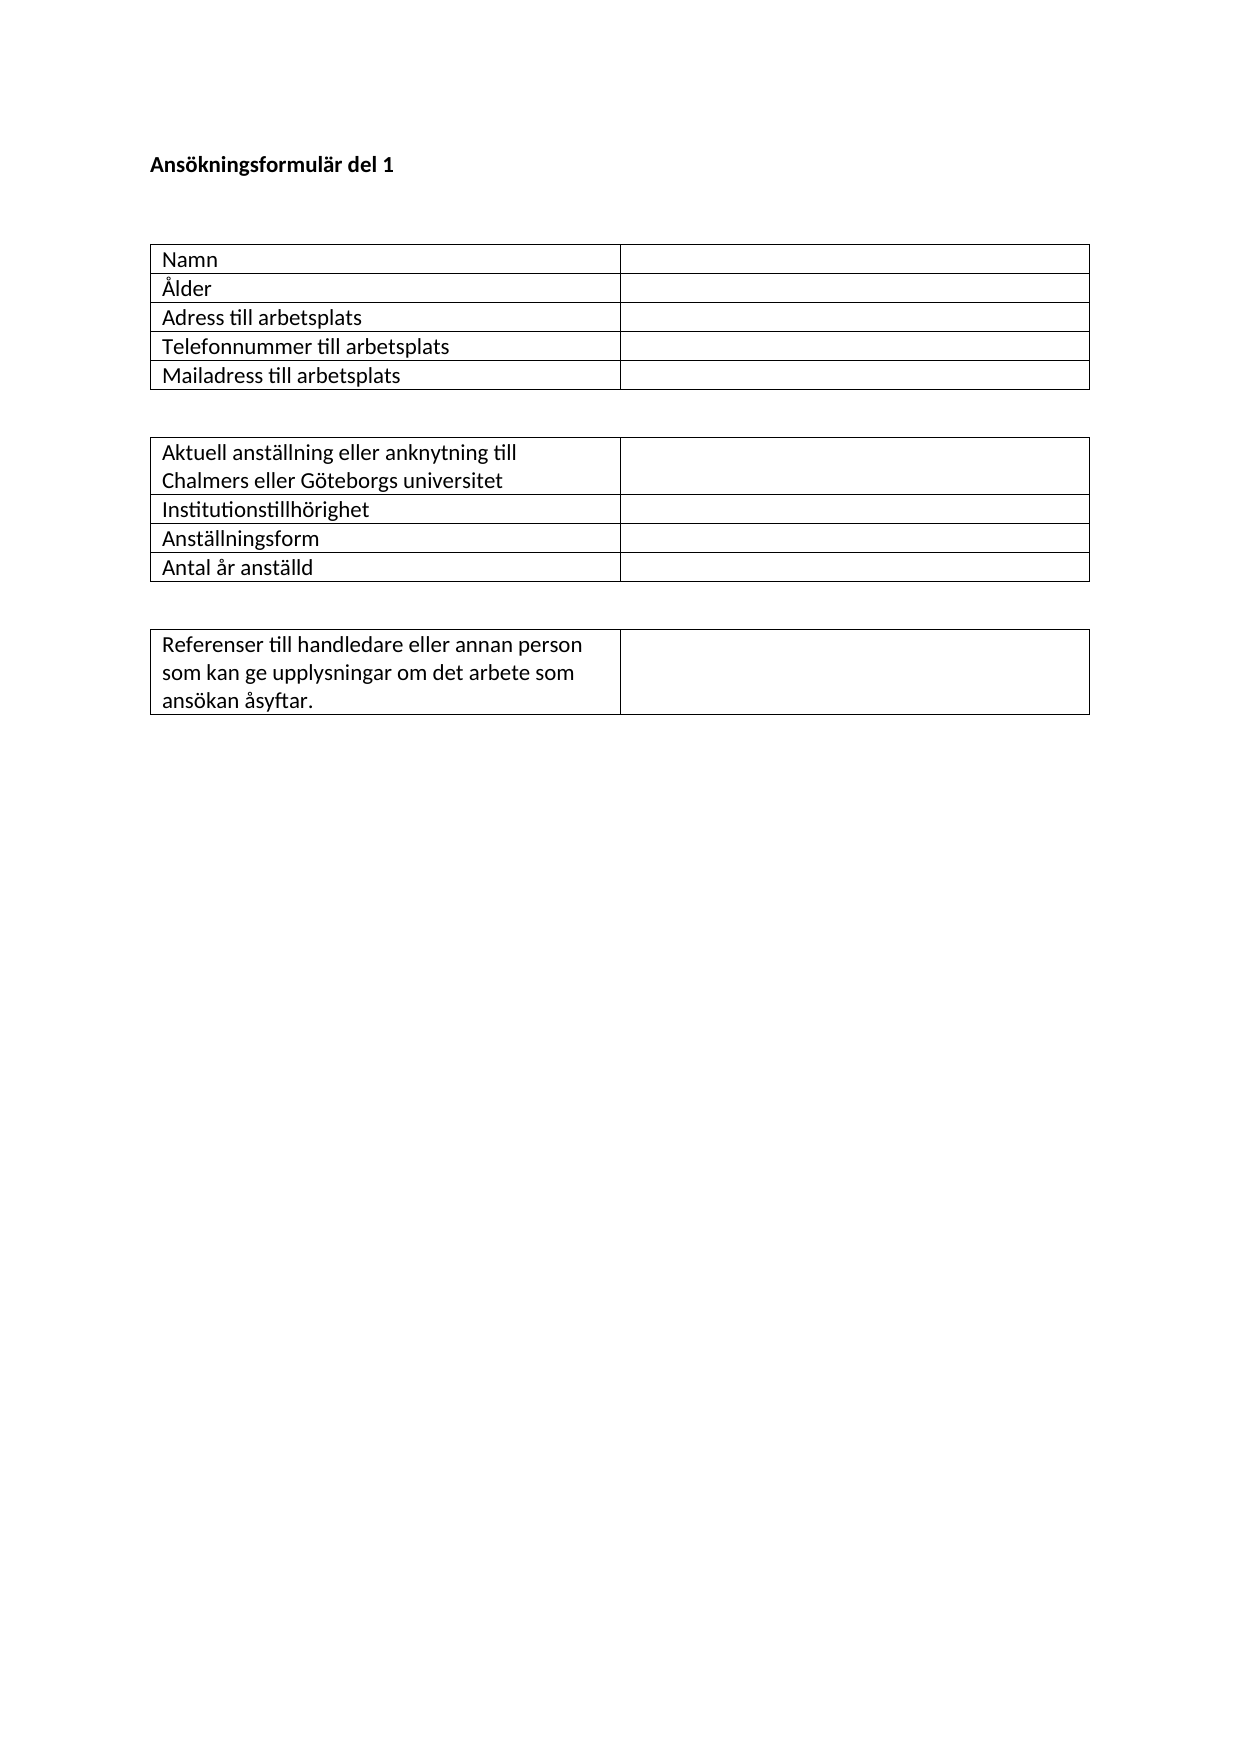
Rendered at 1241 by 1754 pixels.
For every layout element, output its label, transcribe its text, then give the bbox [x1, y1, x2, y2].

table_cell [621, 361, 1089, 389]
table_cell [621, 495, 1089, 523]
table_header Aktuell anställning eller anknytning till Chalmers eller Göteborgs universitet [151, 438, 620, 494]
table_cell Adress till arbetsplats [151, 303, 620, 331]
table_cell [621, 553, 1089, 581]
table_cell [621, 332, 1089, 360]
text Ansökningsformulär del 1 [150, 150, 1090, 178]
table_cell [621, 303, 1089, 331]
table_cell Institutionstillhörighet [151, 495, 620, 523]
table_cell [621, 524, 1089, 552]
table_cell Ålder [151, 274, 620, 302]
table_header [621, 245, 1089, 273]
table_cell Mailadress till arbetsplats [151, 361, 620, 389]
table_header [621, 630, 1089, 714]
table_header Namn [151, 245, 620, 273]
table_cell Antal år anställd [151, 553, 620, 581]
table_cell [621, 274, 1089, 302]
table_header [621, 438, 1089, 494]
table_cell Anställningsform [151, 524, 620, 552]
table_cell Telefonnummer till arbetsplats [151, 332, 620, 360]
table_header Referenser till handledare eller annan person som kan ge upplysningar om det arbete som ansökan åsyftar. [151, 630, 620, 714]
